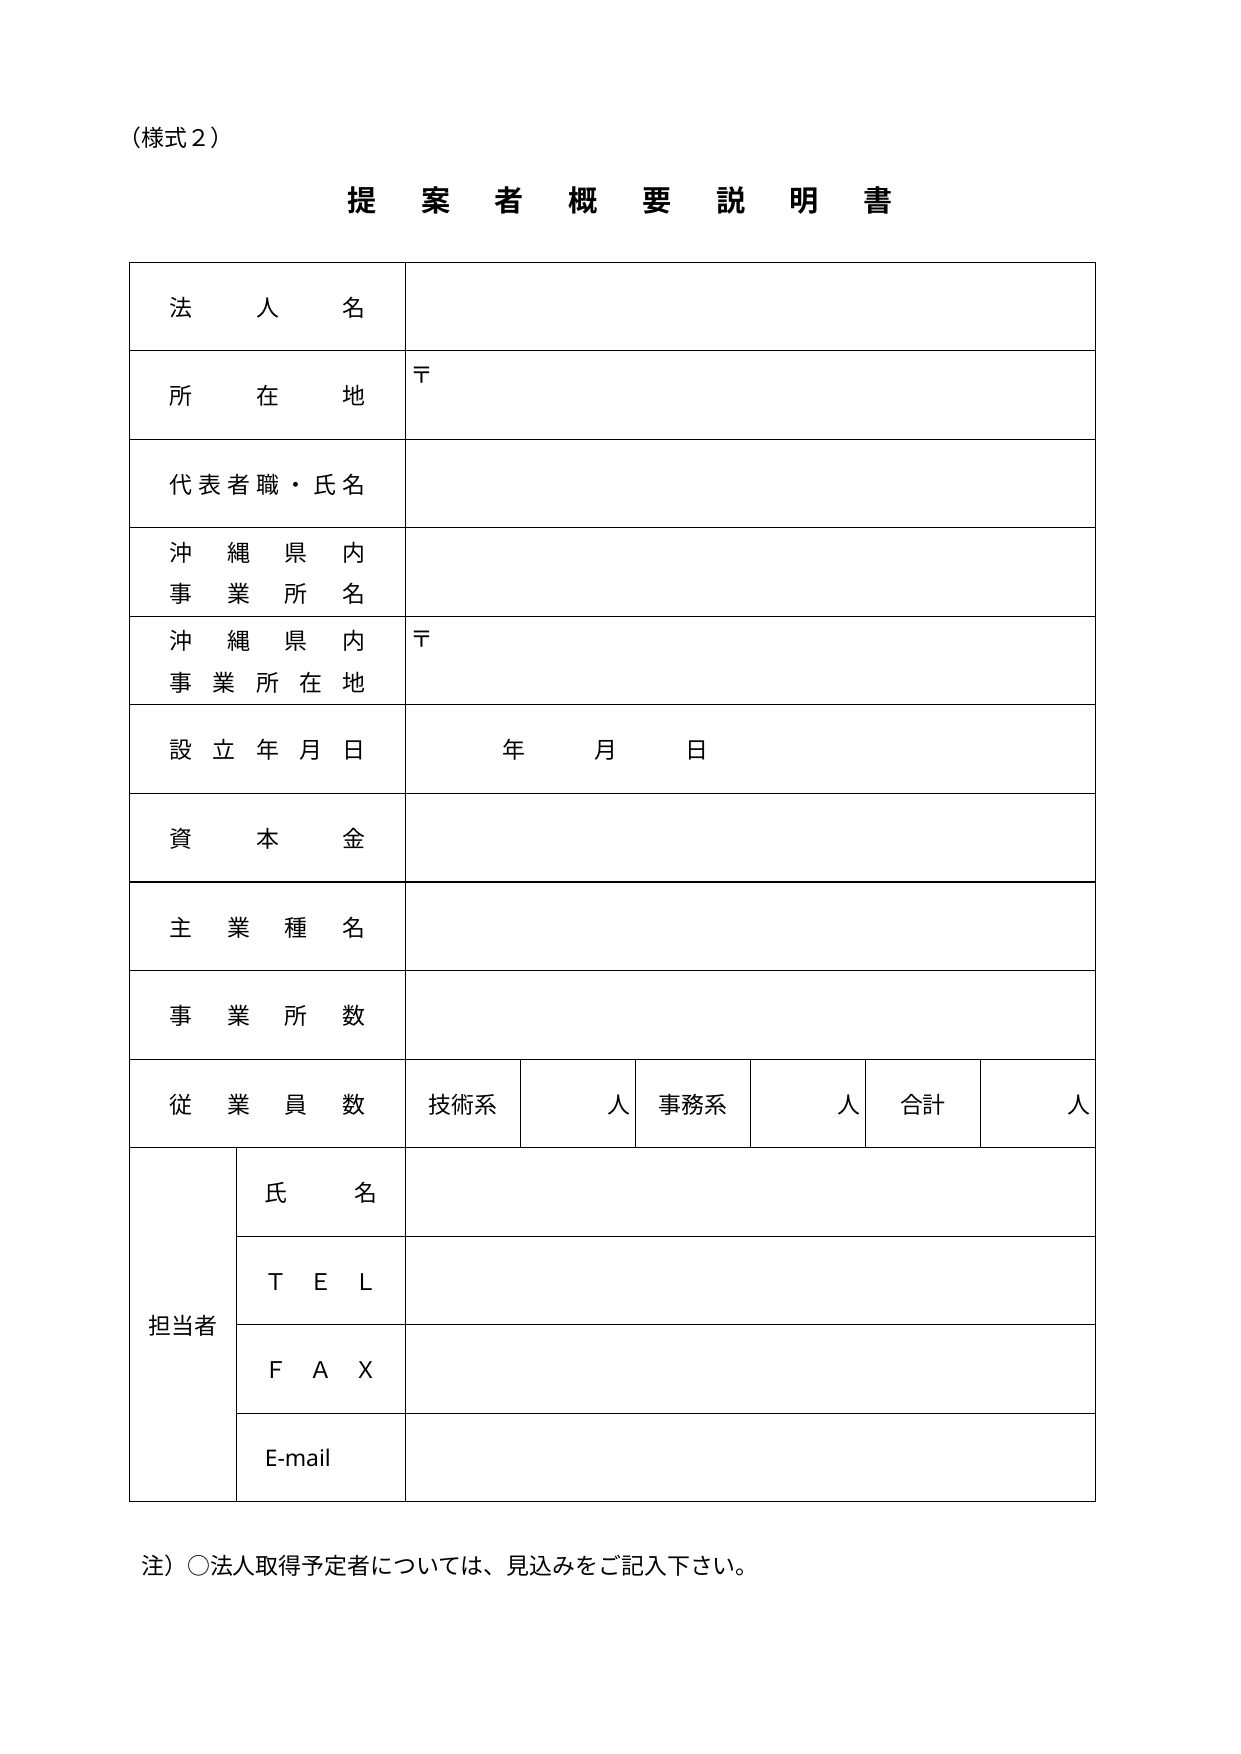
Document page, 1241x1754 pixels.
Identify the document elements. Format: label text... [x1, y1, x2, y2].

table_cell ＦＡＸ [237, 1325, 405, 1413]
table_cell 沖縄県内 事業所在地 [130, 617, 405, 704]
table_cell [406, 1237, 1095, 1324]
text （様式２） [118, 116, 1122, 157]
text 提案者概要説明書 [347, 157, 893, 241]
table_cell 設立年月日 [130, 705, 405, 793]
table_cell 沖縄県内 事業所名 [130, 528, 405, 616]
table_cell 技術系 [406, 1060, 520, 1147]
table_cell [406, 440, 1095, 527]
table_cell 所在地 [130, 351, 405, 439]
table_cell 氏名 [237, 1148, 405, 1236]
table_cell [406, 528, 1095, 616]
table_cell 〒 [406, 617, 1095, 704]
table_cell E-mail [237, 1414, 405, 1501]
table_cell 事務系 [636, 1060, 750, 1147]
table_cell 〒 [406, 351, 1095, 439]
table_header [406, 263, 1095, 350]
table_cell 合計 [866, 1060, 980, 1147]
table_cell [406, 971, 1095, 1058]
table_cell 人 [981, 1060, 1095, 1147]
table_cell 事業所数 [130, 971, 405, 1058]
table_cell ＴＥＬ [237, 1237, 405, 1324]
table_cell 年 月 日 [406, 705, 1095, 793]
text 注）○法人取得予定者については、見込みをご記入下さい。 [141, 1544, 1122, 1586]
table_cell 人 [521, 1060, 635, 1147]
table_cell [406, 1414, 1095, 1501]
table_cell 資本金 [130, 794, 405, 881]
table_cell [406, 883, 1095, 970]
table_cell 担当者 [130, 1148, 236, 1501]
table_cell 従業員数 [130, 1060, 405, 1147]
table_header 法人名 [130, 263, 405, 350]
table_cell [406, 794, 1095, 881]
table_cell [406, 1325, 1095, 1413]
table_cell 人 [751, 1060, 865, 1147]
table_cell 主業種名 [130, 883, 405, 970]
table_cell 代表者職・氏名 [130, 440, 405, 527]
table_cell [406, 1148, 1095, 1236]
